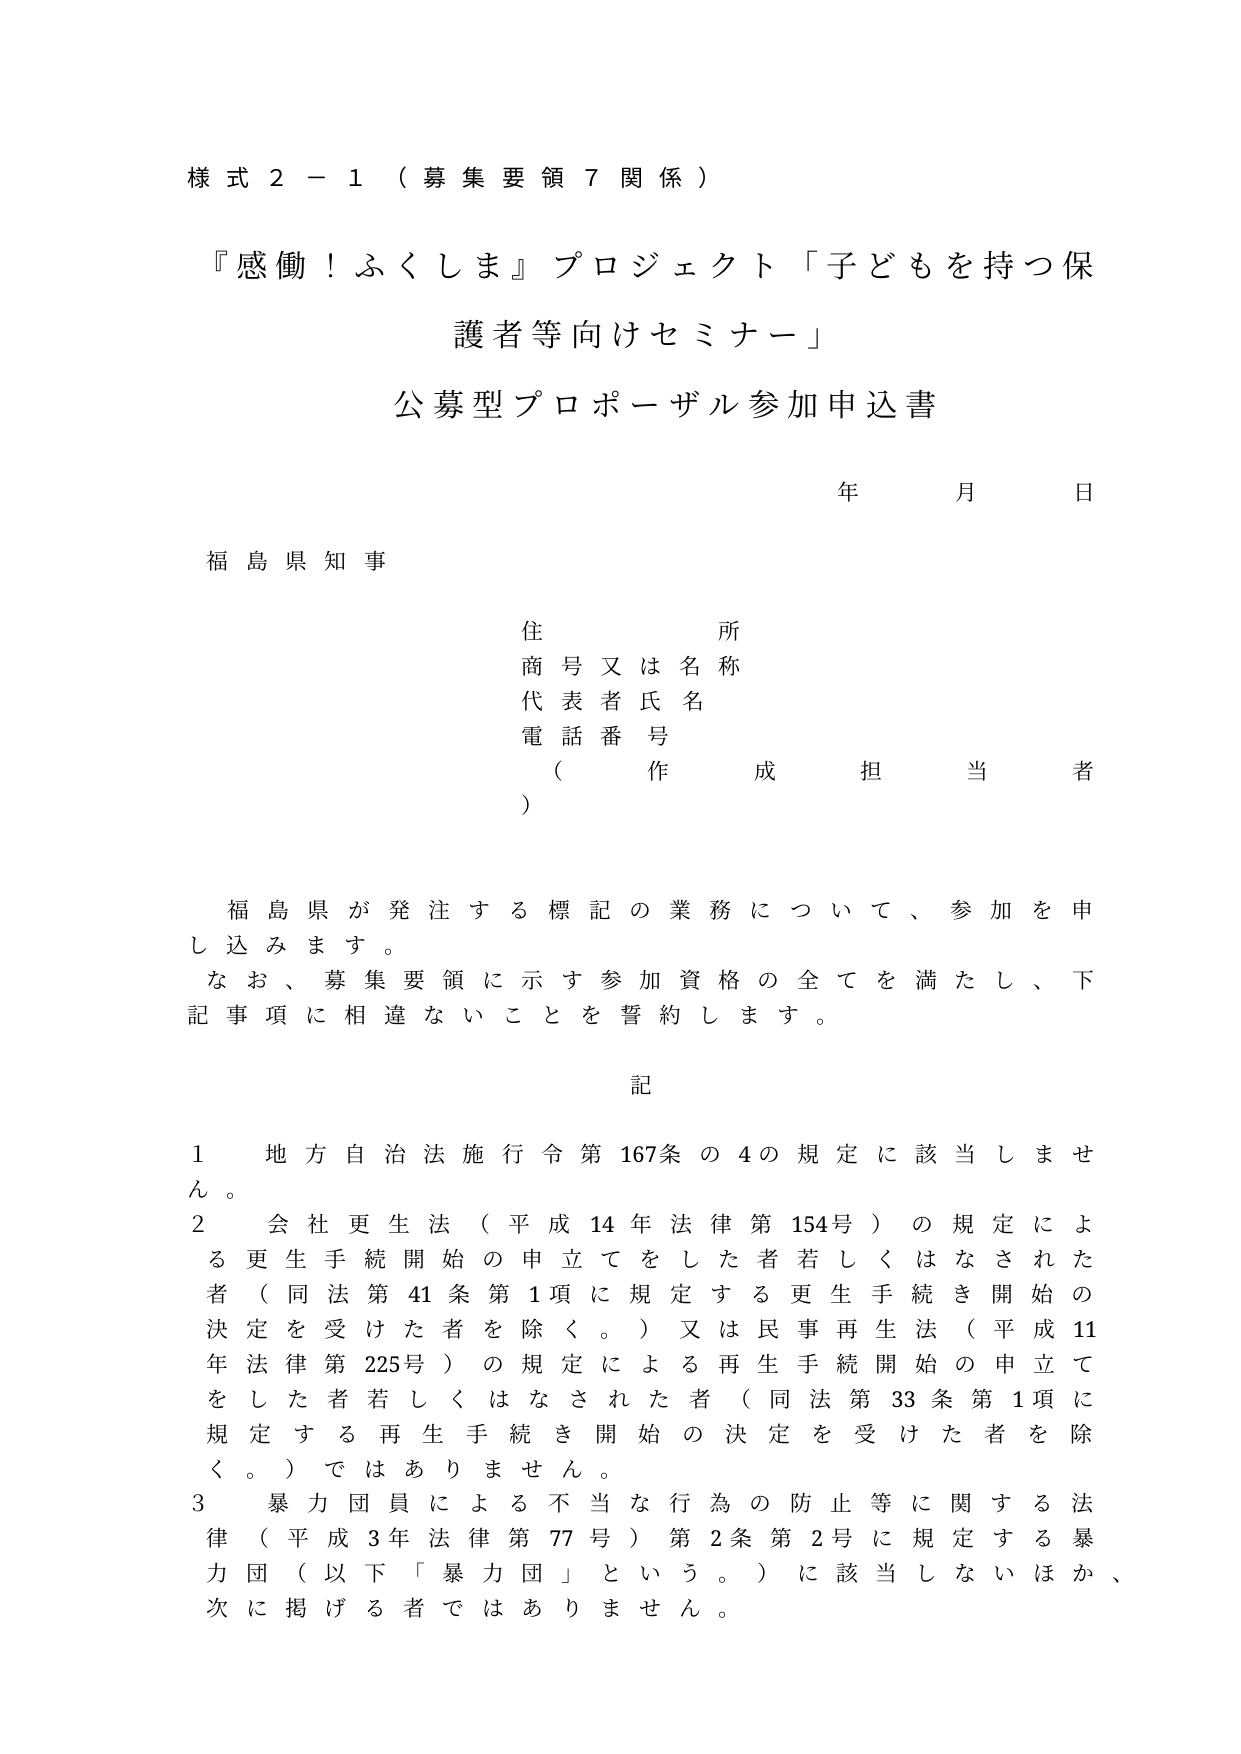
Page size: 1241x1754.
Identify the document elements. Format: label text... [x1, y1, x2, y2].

subtitle 記 [187, 1066, 1112, 1101]
text １ 地方自治法施行令第167条の4の規定に該当しません。 [187, 1136, 1112, 1206]
text 『感働！ふくしま』プロジェクト「子どもを持つ保護者等向けセミナー」 [187, 229, 1112, 368]
text （作成担当者 ） [522, 752, 1112, 822]
text 代表者氏名 [522, 682, 1112, 717]
text なお、募集要領に示す参加資格の全てを満たし、下記事項に相違ないことを誓約します。 [187, 962, 1112, 1031]
text 福島県知事 [187, 543, 1112, 578]
text ２ 会社更生法（平成14年法律第154号）の規定による更生手続開始の申立てをした者若しくはなされた者（同法第41条第1項に規定する更生手続き開始の決定を受けた者を除く。）又は民事再生法（平成11年法律第225号）の規定による再生手続開始の申立てをした者若しくはなされた者（同法第33条第1項に規定する再生手続き開始の決定を受けた者を除く。）ではありません。 [187, 1206, 1112, 1485]
text 公募型プロポーザル参加申込書 [187, 368, 1112, 438]
text 年 月 日 [187, 473, 1112, 508]
text 電話番号 [522, 717, 1112, 752]
text ３ 暴力団員による不当な行為の防止等に関する法律（平成3年法律第77号）第2条第2号に規定する暴力団（以下「暴力団」という。）に該当しないほか、次に掲げる者ではありません。 [187, 1485, 1112, 1624]
text 住 所 [522, 613, 1112, 647]
subtitle 様式２－１（募集要領７関係） [187, 159, 1112, 194]
text 商号又は名称 [522, 647, 1112, 682]
text 福島県が発注する標記の業務について、参加を申し込みます。 [187, 892, 1112, 962]
